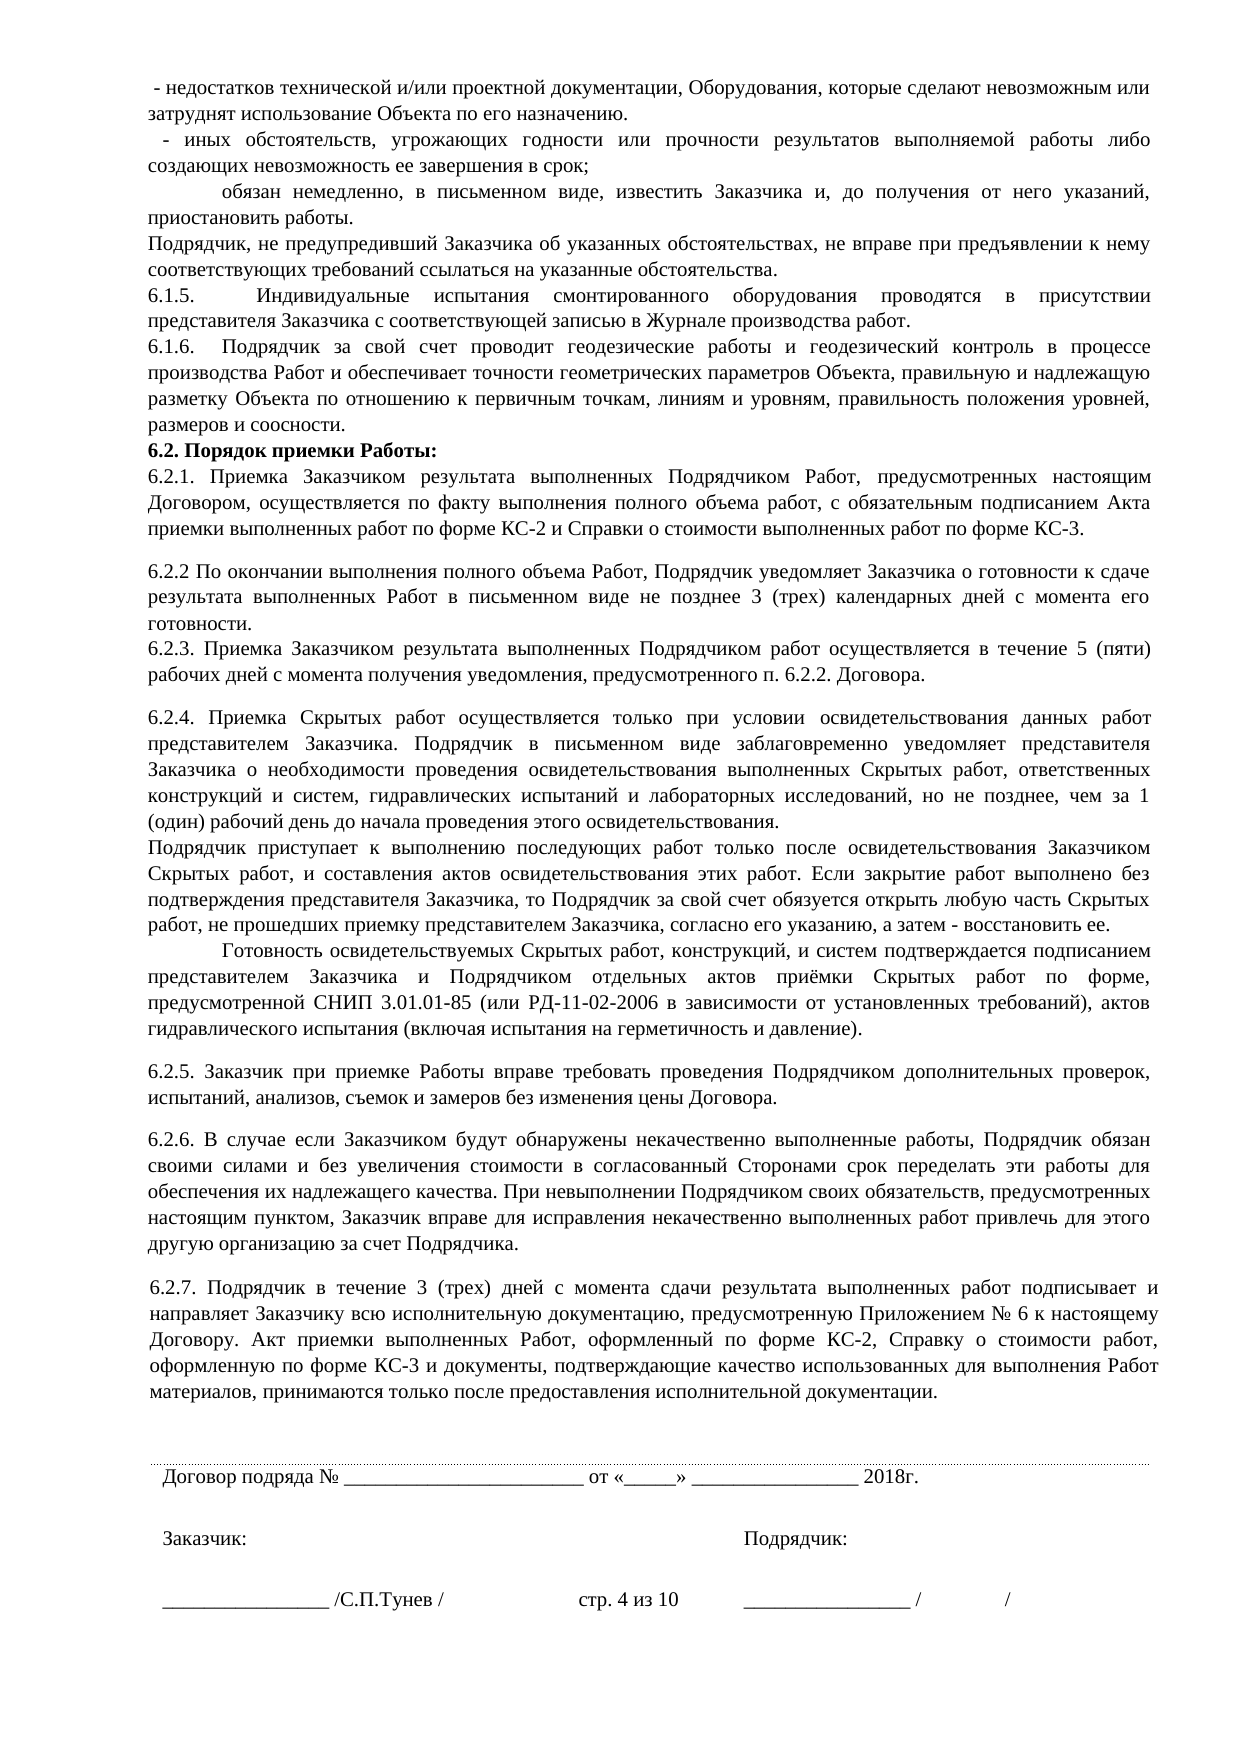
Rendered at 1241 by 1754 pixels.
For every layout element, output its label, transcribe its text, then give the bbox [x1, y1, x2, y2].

text 6.2.4. Приемка Скрытых работ осуществляется только при условии освидетельствования данных работ представителем Заказчика. Подрядчик в письменном виде заблаговременно уведомляет представителя Заказчика о необходимости проведения освидетельствования выполненных Скрытых работ, ответственных конструкций и систем, гидравлических испытаний и лабораторных исследований, но не позднее, чем за 1 (один) рабочий день до начала проведения этого освидетельствования. [148, 705, 1152, 833]
text 6.1.6. Подрядчик за свой счет проводит геодезические работы и геодезический контроль в процессе производства Работ и обеспечивает точности геометрических параметров Объекта, правильную и надлежащую разметку Объекта по отношению к первичным точкам, линиям и уровням, правильность положения уровней, размеров и соосности. [148, 334, 1152, 436]
text 6.2.1. Приемка Заказчиком результата выполненных Подрядчиком Работ, предусмотренных настоящим Договором, осуществляется по факту выполнения полного объема работ, с обязательным подписанием Акта приемки выполненных работ по форме КС-2 и Справки о стоимости выполненных работ по форме КС-3. [148, 464, 1152, 540]
text 6.2. Порядок приемки Работы: [148, 438, 1152, 462]
text 6.2.2 По окончании выполнения полного объема Работ, Подрядчик уведомляет Заказчика о готовности к сдаче результата выполненных Работ в письменном виде не позднее 3 (трех) календарных дней с момента его готовности. [148, 558, 1152, 634]
text - иных обстоятельств, угрожающих годности или прочности результатов выполняемой работы либо создающих невозможность ее завершения в срок; [148, 127, 1152, 177]
text обязан немедленно, в письменном виде, известить Заказчика и, до получения от него указаний, приостановить работы. [148, 179, 1152, 229]
text - недостатков технической и/или проектной документации, Оборудования, которые сделают невозможным или затруднят использование Объекта по его назначению. [148, 75, 1152, 125]
table_header 6.2.7. Подрядчик в течение 3 (трех) дней с момента сдачи результата выполненных работ подписывает и направляет Заказчику всю исполнительную документацию, предусмотренную Приложением № 6 к настоящему Договору. Акт приемки выполненных Работ, оформленный по форме КС-2, Справку о стоимости работ, оформленную по форме КС-3 и документы, подтверждающие качество использованных для выполнения Работ материалов, принимаются только после предоставления исполнительной документации. [148, 1274, 1161, 1423]
list Индивидуальные испытания смонтированного оборудования проводятся в присутствии представителя Заказчика с соответствующей записью в Журнале производства работ. [148, 282, 1152, 332]
text Подрядчик приступает к выполнению последующих работ только после освидетельствования Заказчиком Скрытых работ, и составления актов освидетельствования этих работ. Если закрытие работ выполнено без подтверждения представителя Заказчика, то Подрядчик за свой счет обязуется открыть любую часть Скрытых работ, не прошедших приемку представителем Заказчика, согласно его указанию, а затем - восстановить ее. [148, 834, 1152, 936]
text 6.2.3. Приемка Заказчиком результата выполненных Подрядчиком работ осуществляется в течение 5 (пяти) рабочих дней с момента получения уведомления, предусмотренного п. 6.2.2. Договора. [148, 636, 1152, 686]
text 6.2.5. Заказчик при приемке Работы вправе требовать проведения Подрядчиком дополнительных проверок, испытаний, анализов, съемок и замеров без изменения цены Договора. [148, 1059, 1152, 1109]
text Готовность освидетельствуемых Скрытых работ, конструкций, и систем подтверждается подписанием представителем Заказчика и Подрядчиком отдельных актов приёмки Скрытых работ по форме, предусмотренной СНИП 3.01.01-85 (или РД-11-02-2006 в зависимости от установленных требований), актов гидравлического испытания (включая испытания на герметичность и давление). [148, 938, 1152, 1040]
text Подрядчик, не предупредивший Заказчика об указанных обстоятельствах, не вправе при предъявлении к нему соответствующих требований ссылаться на указанные обстоятельства. [148, 231, 1152, 281]
text 6.2.6. В случае если Заказчиком будут обнаружены некачественно выполненные работы, Подрядчик обязан своими силами и без увеличения стоимости в согласованный Сторонами срок переделать эти работы для обеспечения их надлежащего качества. При невыполнении Подрядчиком своих обязательств, предусмотренных настоящим пунктом, Заказчик вправе для исправления некачественно выполненных работ привлечь для этого другую организацию за счет Подрядчика. [148, 1127, 1152, 1255]
